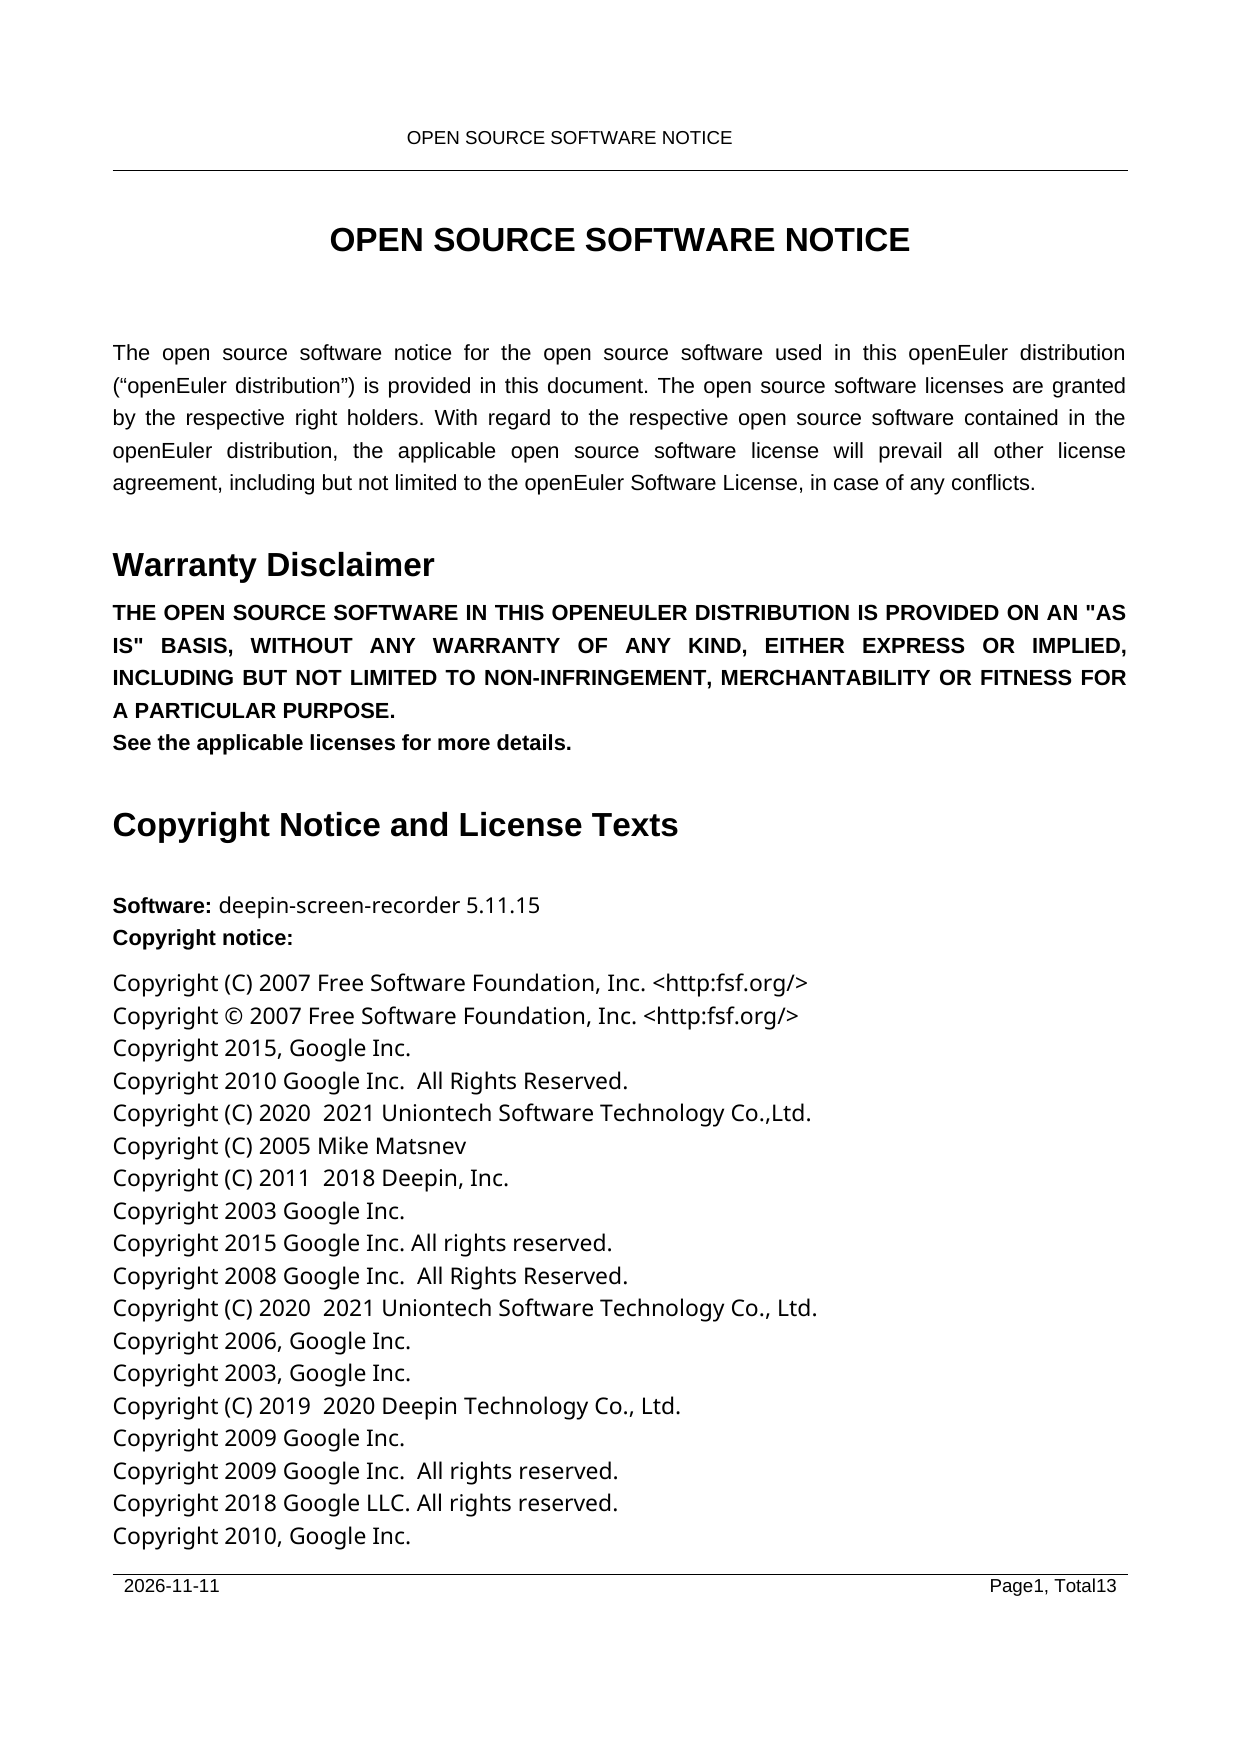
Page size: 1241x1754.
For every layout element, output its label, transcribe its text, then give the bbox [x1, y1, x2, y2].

title Software: deepin-screen-recorder 5.11.15 [112, 889, 1128, 921]
text Copyright notice: [112, 921, 1128, 954]
text Warranty Disclaimer [112, 531, 1128, 596]
text OPEN SOURCE SOFTWARE NOTICE [112, 206, 1128, 271]
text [112, 966, 1128, 1551]
text THE OPEN SOURCE SOFTWARE IN THIS OPENEULER DISTRIBUTION IS PROVIDED ON AN "AS IS" BASIS, WITHOUT ANY WARRANTY OF ANY KIND, EITHER EXPRESS OR IMPLIED, INCLUDING BUT NOT LIMITED TO NON-INFRINGEMENT, MERCHANTABILITY OR FITNESS FOR A PARTICULAR PURPOSE. See the applicable licenses for more details. [112, 596, 1128, 759]
text The open source software notice for the open source software used in this openEuler distribution (“openEuler distribution”) is provided in this document. The open source software licenses are granted by the respective right holders. With regard to the respective open source software contained in the openEuler distribution, the applicable open source software license will prevail all other license agreement, including but not limited to the openEuler Software License, in case of any conflicts. [112, 336, 1128, 499]
text Copyright Notice and License Texts [112, 791, 1128, 856]
